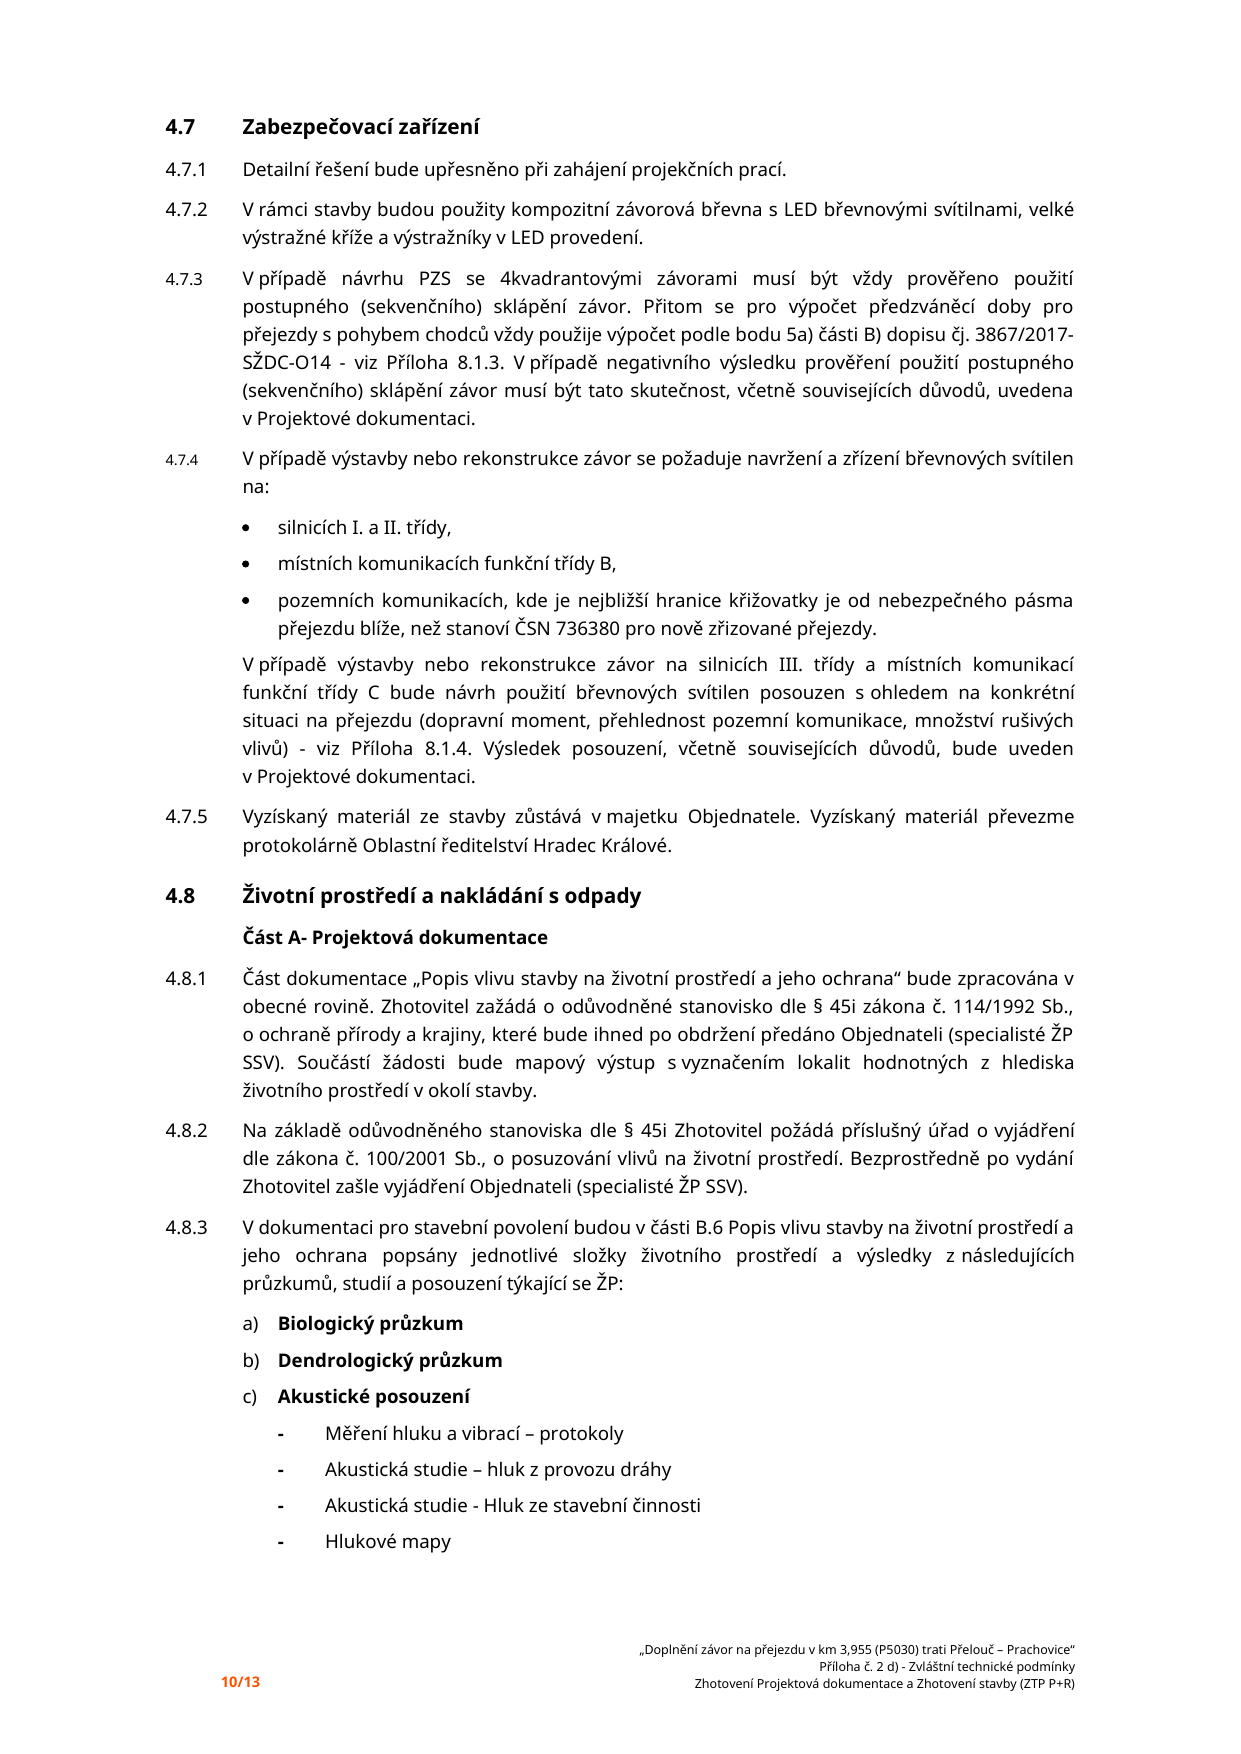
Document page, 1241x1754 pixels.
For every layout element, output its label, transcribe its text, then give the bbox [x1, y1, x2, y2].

text Zabezpečovací zařízení [165, 112, 1075, 141]
list V dokumentaci pro stavební povolení budou v části B.6 Popis vlivu stavby na životní prostředí a jeho ochrana popsány jednotlivé složky životního prostředí a výsledky z následujících průzkumů, studií a posouzení týkající se ŽP: [165, 1214, 1075, 1296]
text Hlukové mapy [278, 1529, 1075, 1554]
text V případě výstavby nebo rekonstrukce závor se požaduje navržení a zřízení břevnových svítilen na: [165, 446, 1075, 499]
text Životní prostředí a nakládání s odpady [165, 881, 1075, 909]
list Akustické posouzení [242, 1383, 1075, 1409]
text silnicích I. a II. třídy, [242, 514, 1075, 540]
text Měření hluku a vibrací – protokoly [278, 1420, 1075, 1445]
text V případě návrhu PZS se 4kvadrantovými závorami musí být vždy prověřeno použití postupného (sekvenčního) sklápění závor. Přitom se pro výpočet předzváněcí doby pro přejezdy s pohybem chodců vždy použije výpočet podle bodu 5a) části B) dopisu čj. 3867/2017-SŽDC-O14 - viz Příloha 8.1.3. V případě negativního výsledku prověření použití postupného (sekvenčního) sklápění závor musí být tato skutečnost, včetně souvisejících důvodů, uvedena v Projektové dokumentaci. [165, 265, 1075, 431]
text Detailní řešení bude upřesněno při zahájení projekčních prací. [165, 156, 1075, 181]
text Vyzískaný materiál ze stavby zůstává v majetku Objednatele. Vyzískaný materiál převezme protokolárně Oblastní ředitelství Hradec Králové. [165, 804, 1075, 857]
text pozemních komunikacích, kde je nejbližší hranice křižovatky je od nebezpečného pásma přejezdu blíže, než stanoví ČSN 736380 pro nově zřizované přejezdy. [242, 587, 1075, 640]
text V rámci stavby budou použity kompozitní závorová břevna s LED břevnovými svítilnami, velké výstražné kříže a výstražníky v LED provedení. [165, 196, 1075, 250]
list Část dokumentace „Popis vlivu stavby na životní prostředí a jeho ochrana“ bude zpracována v obecné rovině. Zhotovitel zažádá o odůvodněné stanovisko dle § 45i zákona č. 114/1992 Sb., o ochraně přírody a krajiny, které bude ihned po obdržení předáno Objednateli (specialisté ŽP SSV). Součástí žádosti bude mapový výstup s vyznačením lokalit hodnotných z hlediska životního prostředí v okolí stavby. [165, 965, 1075, 1103]
text místních komunikacích funkční třídy B, [242, 551, 1075, 576]
list Na základě odůvodněného stanoviska dle § 45i Zhotovitel požádá příslušný úřad o vyjádření dle zákona č. 100/2001 Sb., o posuzování vlivů na životní prostředí. Bezprostředně po vydání Zhotovitel zašle vyjádření Objednateli (specialisté ŽP SSV). [165, 1118, 1075, 1199]
text V případě výstavby nebo rekonstrukce závor na silnicích III. třídy a místních komunikací funkční třídy C bude návrh použití břevnových svítilen posouzen s ohledem na konkrétní situaci na přejezdu (dopravní moment, přehlednost pozemní komunikace, množství rušivých vlivů) - viz Příloha 8.1.4. Výsledek posouzení, včetně souvisejících důvodů, bude uveden v Projektové dokumentaci. [242, 651, 1075, 789]
text Část A- Projektová dokumentace [242, 924, 1075, 950]
list Biologický průzkum [242, 1311, 1075, 1336]
list Dendrologický průzkum [242, 1347, 1075, 1373]
text Akustická studie – hluk z provozu dráhy [278, 1456, 1075, 1482]
text Akustická studie - Hluk ze stavební činnosti [278, 1492, 1075, 1518]
